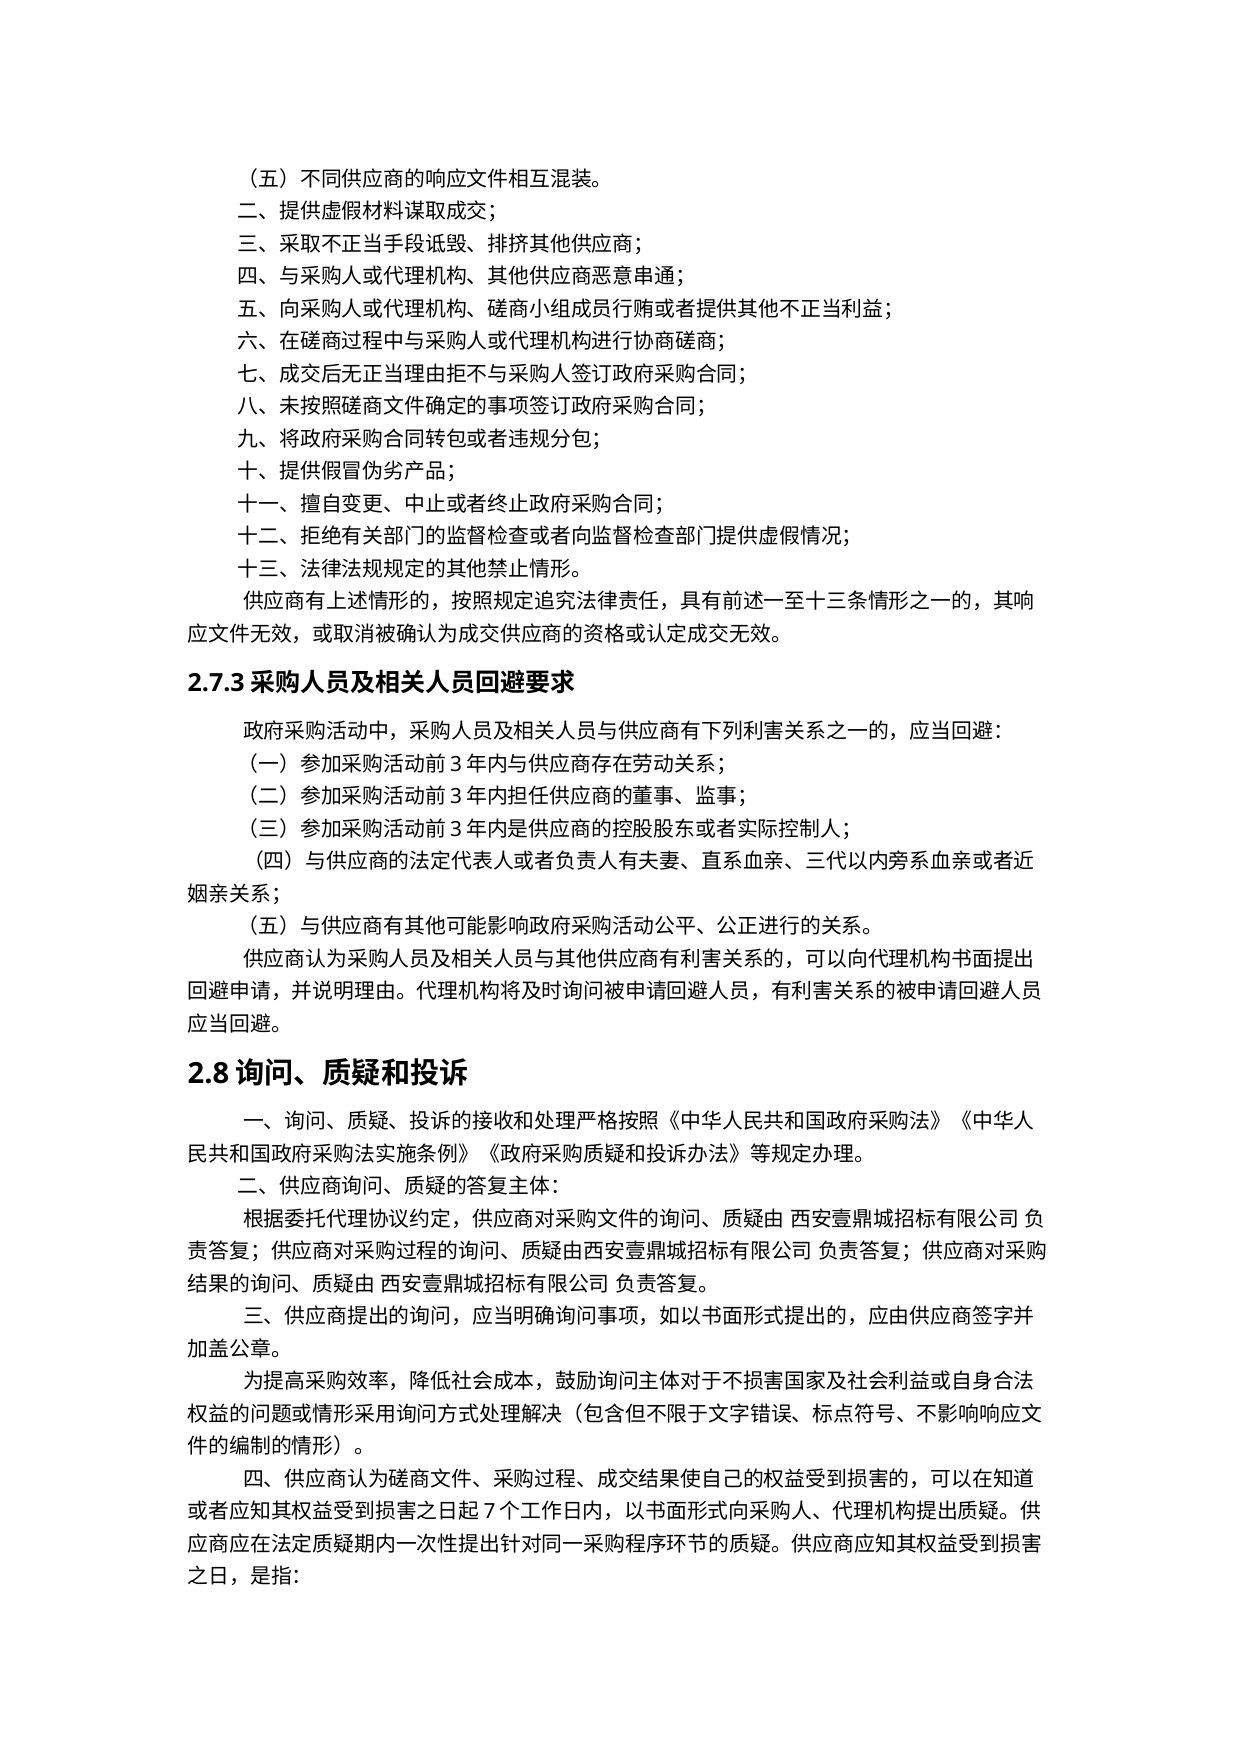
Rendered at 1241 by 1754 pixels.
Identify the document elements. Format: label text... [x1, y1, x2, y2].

text （四）与供应商的法定代表人或者负责人有夫妻、直系血亲、三代以内旁系血亲或者近姻亲关系； [187, 844, 1053, 909]
text （五）不同供应商的响应文件相互混装。 [187, 162, 1053, 194]
text 十二、拒绝有关部门的监督检查或者向监督检查部门提供虚假情况； [187, 519, 1053, 552]
text 供应商认为采购人员及相关人员与其他供应商有利害关系的，可以向代理机构书面提出回避申请，并说明理由。代理机构将及时询问被申请回避人员，有利害关系的被申请回避人员应当回避。 [187, 942, 1053, 1039]
text 八、未按照磋商文件确定的事项签订政府采购合同； [187, 389, 1053, 422]
text 十、提供假冒伪劣产品； [187, 454, 1053, 487]
text 2.7.3采购人员及相关人员回避要求 [187, 649, 1053, 714]
text 三、供应商提出的询问，应当明确询问事项，如以书面形式提出的，应由供应商签字并加盖公章。 [187, 1299, 1053, 1364]
text （三）参加采购活动前3年内是供应商的控股股东或者实际控制人； [187, 812, 1053, 844]
text 九、将政府采购合同转包或者违规分包； [187, 422, 1053, 454]
text 六、在磋商过程中与采购人或代理机构进行协商磋商； [187, 324, 1053, 357]
text 七、成交后无正当理由拒不与采购人签订政府采购合同； [187, 357, 1053, 389]
text 根据委托代理协议约定，供应商对采购文件的询问、质疑由 西安壹鼎城招标有限公司 负责答复；供应商对采购过程的询问、质疑由西安壹鼎城招标有限公司 负责答复；供应商对采购结果的询问、质疑由 西安壹鼎城招标有限公司 负责答复。 [187, 1202, 1053, 1299]
text （二）参加采购活动前3年内担任供应商的董事、监事； [187, 779, 1053, 812]
text 二、供应商询问、质疑的答复主体： [187, 1169, 1053, 1202]
text 十一、擅自变更、中止或者终止政府采购合同； [187, 487, 1053, 519]
text 三、采取不正当手段诋毁、排挤其他供应商； [187, 227, 1053, 259]
text 十三、法律法规规定的其他禁止情形。 [187, 552, 1053, 584]
text 一、询问、质疑、投诉的接收和处理严格按照《中华人民共和国政府采购法》《中华人民共和国政府采购法实施条例》《政府采购质疑和投诉办法》等规定办理。 [187, 1104, 1053, 1169]
text 五、向采购人或代理机构、磋商小组成员行贿或者提供其他不正当利益； [187, 292, 1053, 324]
text （五）与供应商有其他可能影响政府采购活动公平、公正进行的关系。 [187, 909, 1053, 942]
text （一）参加采购活动前3年内与供应商存在劳动关系； [187, 747, 1053, 779]
text 四、供应商认为磋商文件、采购过程、成交结果使自己的权益受到损害的，可以在知道或者应知其权益受到损害之日起7个工作日内，以书面形式向采购人、代理机构提出质疑。供应商应在法定质疑期内一次性提出针对同一采购程序环节的质疑。供应商应知其权益受到损害之日，是指： [187, 1462, 1053, 1592]
text 供应商有上述情形的，按照规定追究法律责任，具有前述一至十三条情形之一的，其响应文件无效，或取消被确认为成交供应商的资格或认定成交无效。 [187, 584, 1053, 649]
text 为提高采购效率，降低社会成本，鼓励询问主体对于不损害国家及社会利益或自身合法权益的问题或情形采用询问方式处理解决（包含但不限于文字错误、标点符号、不影响响应文件的编制的情形）。 [187, 1364, 1053, 1462]
text 政府采购活动中，采购人员及相关人员与供应商有下列利害关系之一的，应当回避： [187, 714, 1053, 747]
text 四、与采购人或代理机构、其他供应商恶意串通； [187, 259, 1053, 292]
text 2.8询问、质疑和投诉 [187, 1039, 1053, 1104]
text 二、提供虚假材料谋取成交； [187, 194, 1053, 227]
